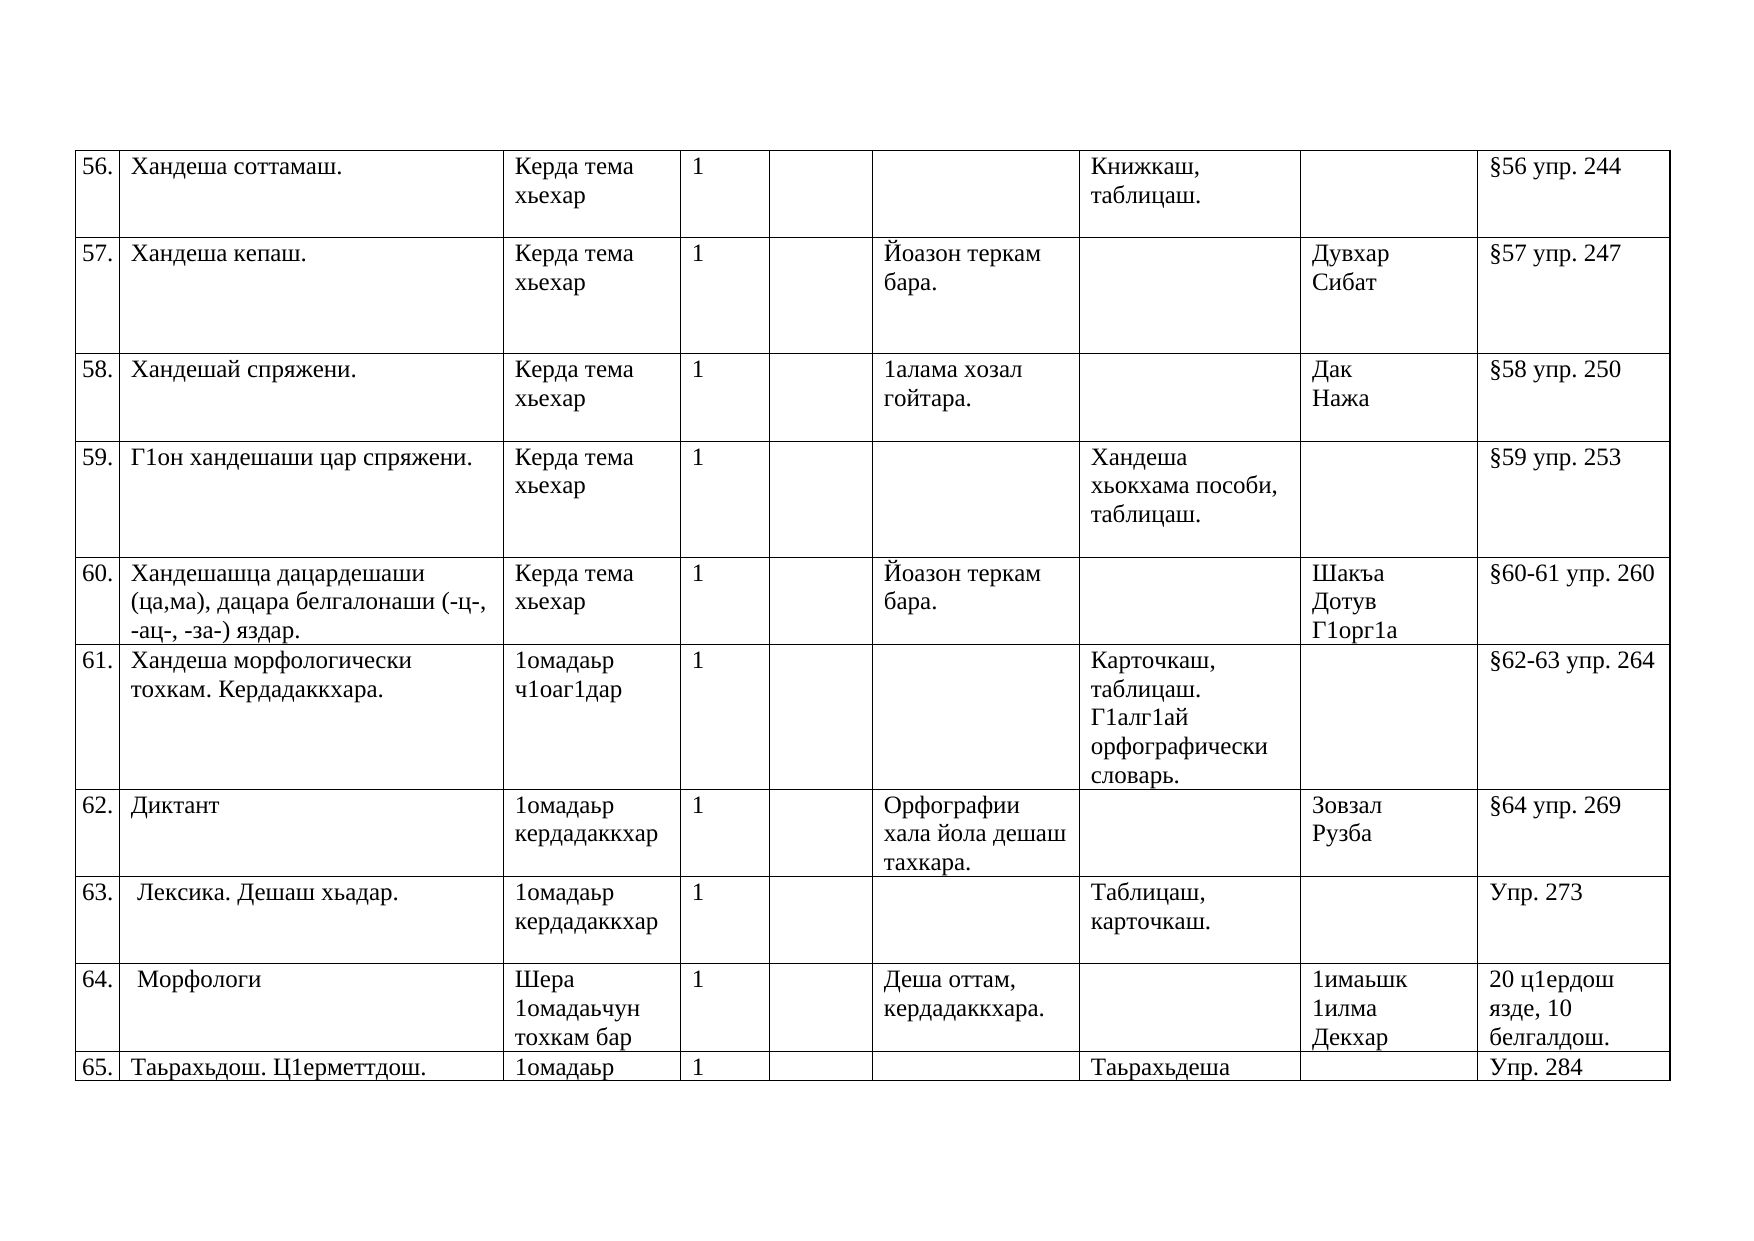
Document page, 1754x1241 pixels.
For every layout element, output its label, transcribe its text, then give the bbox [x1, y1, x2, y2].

table_cell Йоазон теркам бара. [873, 558, 1079, 644]
table_cell [770, 964, 872, 1051]
table_cell [873, 151, 1079, 237]
table_cell Хандеша соттамаш. [120, 151, 503, 237]
table_cell Хандеша хьокхама пособи, таблицаш. [1080, 442, 1300, 557]
table_cell 1алама хозал гойтара. [873, 354, 1079, 441]
table_cell 1омадаьр кердадаккхар [504, 790, 680, 876]
table_cell [1301, 877, 1477, 963]
table_cell [873, 645, 1079, 789]
table_cell Дак Нажа [1301, 354, 1477, 441]
table_cell Упр. 273 [1478, 877, 1669, 963]
table_cell [770, 877, 872, 963]
table_cell [76, 964, 119, 1051]
table_cell [76, 877, 119, 963]
table_cell §57 упр. 247 [1478, 238, 1669, 353]
table_cell [770, 151, 872, 237]
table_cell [1080, 1052, 1300, 1080]
table_cell [1080, 790, 1300, 876]
table_cell 1 [681, 151, 769, 237]
table_cell [1080, 238, 1300, 353]
table_cell §59 упр. 253 [1478, 442, 1669, 557]
table_cell 1имаьшк 1илма Декхар [1301, 964, 1477, 1051]
table_cell Карточкаш, таблицаш. Г1алг1ай орфографически словарь. [1080, 645, 1300, 789]
table_cell Деша оттам, кердадаккхара. [873, 964, 1079, 1051]
table_cell [1301, 442, 1477, 557]
table_cell [873, 877, 1079, 963]
table_cell 1омадаьр кердадаккхар [504, 877, 680, 963]
table_cell §56 упр. 244 [1478, 151, 1669, 237]
table_cell §64 упр. 269 [1478, 790, 1669, 876]
table_cell Хандешай спряжени. [120, 354, 503, 441]
table_cell 1 [681, 1052, 769, 1080]
table_cell §62-63 упр. 264 [1478, 645, 1669, 789]
table_cell [76, 558, 119, 644]
table_cell Хандеша морфологически тохкам. Кердадаккхара. [120, 645, 503, 789]
table_cell Таблицаш, карточкаш. [1080, 877, 1300, 963]
table_cell Керда тема хьехар [504, 151, 680, 237]
table_cell Керда тема хьехар [504, 442, 680, 557]
table_cell [770, 790, 872, 876]
table_cell Орфографии хала йола дешаш тахкара. [873, 790, 1079, 876]
table_cell Лексика. Дешаш хьадар. [120, 877, 503, 963]
table_cell [76, 645, 119, 789]
table_cell Диктант [120, 790, 503, 876]
table_cell [873, 442, 1079, 557]
table_cell Керда тема хьехар [504, 238, 680, 353]
table_cell 1 [681, 645, 769, 789]
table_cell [504, 1052, 680, 1080]
table_cell Упр. 284 [1478, 1052, 1669, 1080]
table_cell Дувхар Сибат [1301, 238, 1477, 353]
table_cell Г1он хандешаши цар спряжени. [120, 442, 503, 557]
table_cell [1080, 558, 1300, 644]
table_cell Книжкаш, таблицаш. [1080, 151, 1300, 237]
table_cell Шера 1омадаьчун тохкам бар [504, 964, 680, 1051]
table_cell [1080, 964, 1300, 1051]
table_cell Морфологи [120, 964, 503, 1051]
table_cell [770, 354, 872, 441]
table_cell 1 [681, 964, 769, 1051]
table_cell Керда тема хьехар [504, 558, 680, 644]
table_cell 20 ц1ердош язде, 10 белгалдош. [1478, 964, 1669, 1051]
table_cell 1 [681, 238, 769, 353]
table_cell [770, 558, 872, 644]
table_cell 1 [681, 442, 769, 557]
table_cell Зовзал Рузба [1301, 790, 1477, 876]
table_cell §58 упр. 250 [1478, 354, 1669, 441]
table_cell [76, 1052, 119, 1080]
table_cell Керда тема хьехар [504, 354, 680, 441]
table_cell [770, 442, 872, 557]
table_cell [1301, 1052, 1477, 1080]
table_cell [873, 1052, 1079, 1080]
table_cell 1 [681, 790, 769, 876]
table_cell [770, 645, 872, 789]
table_cell [76, 354, 119, 441]
table_cell [76, 151, 119, 237]
table_cell Хандешашца дацардешаши (ца,ма), дацара белгалонаши (-ц-, -ац-, -за-) яздар. [120, 558, 503, 644]
table_cell [1080, 354, 1300, 441]
table_cell Шакъа Дотув Г1орг1а [1301, 558, 1477, 644]
table_cell Хандеша кепаш. [120, 238, 503, 353]
table_cell [1301, 151, 1477, 237]
table_cell [770, 1052, 872, 1080]
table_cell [120, 1052, 503, 1080]
table_cell 1омадаьр ч1оаг1дар [504, 645, 680, 789]
table_cell [76, 442, 119, 557]
table_cell 1 [681, 558, 769, 644]
table_cell [76, 238, 119, 353]
table_cell Йоазон теркам бара. [873, 238, 1079, 353]
table_cell 1 [681, 354, 769, 441]
table_cell [76, 790, 119, 876]
table_cell 1 [681, 877, 769, 963]
table_cell [770, 238, 872, 353]
table_cell [1301, 645, 1477, 789]
table_cell §60-61 упр. 260 [1478, 558, 1669, 644]
